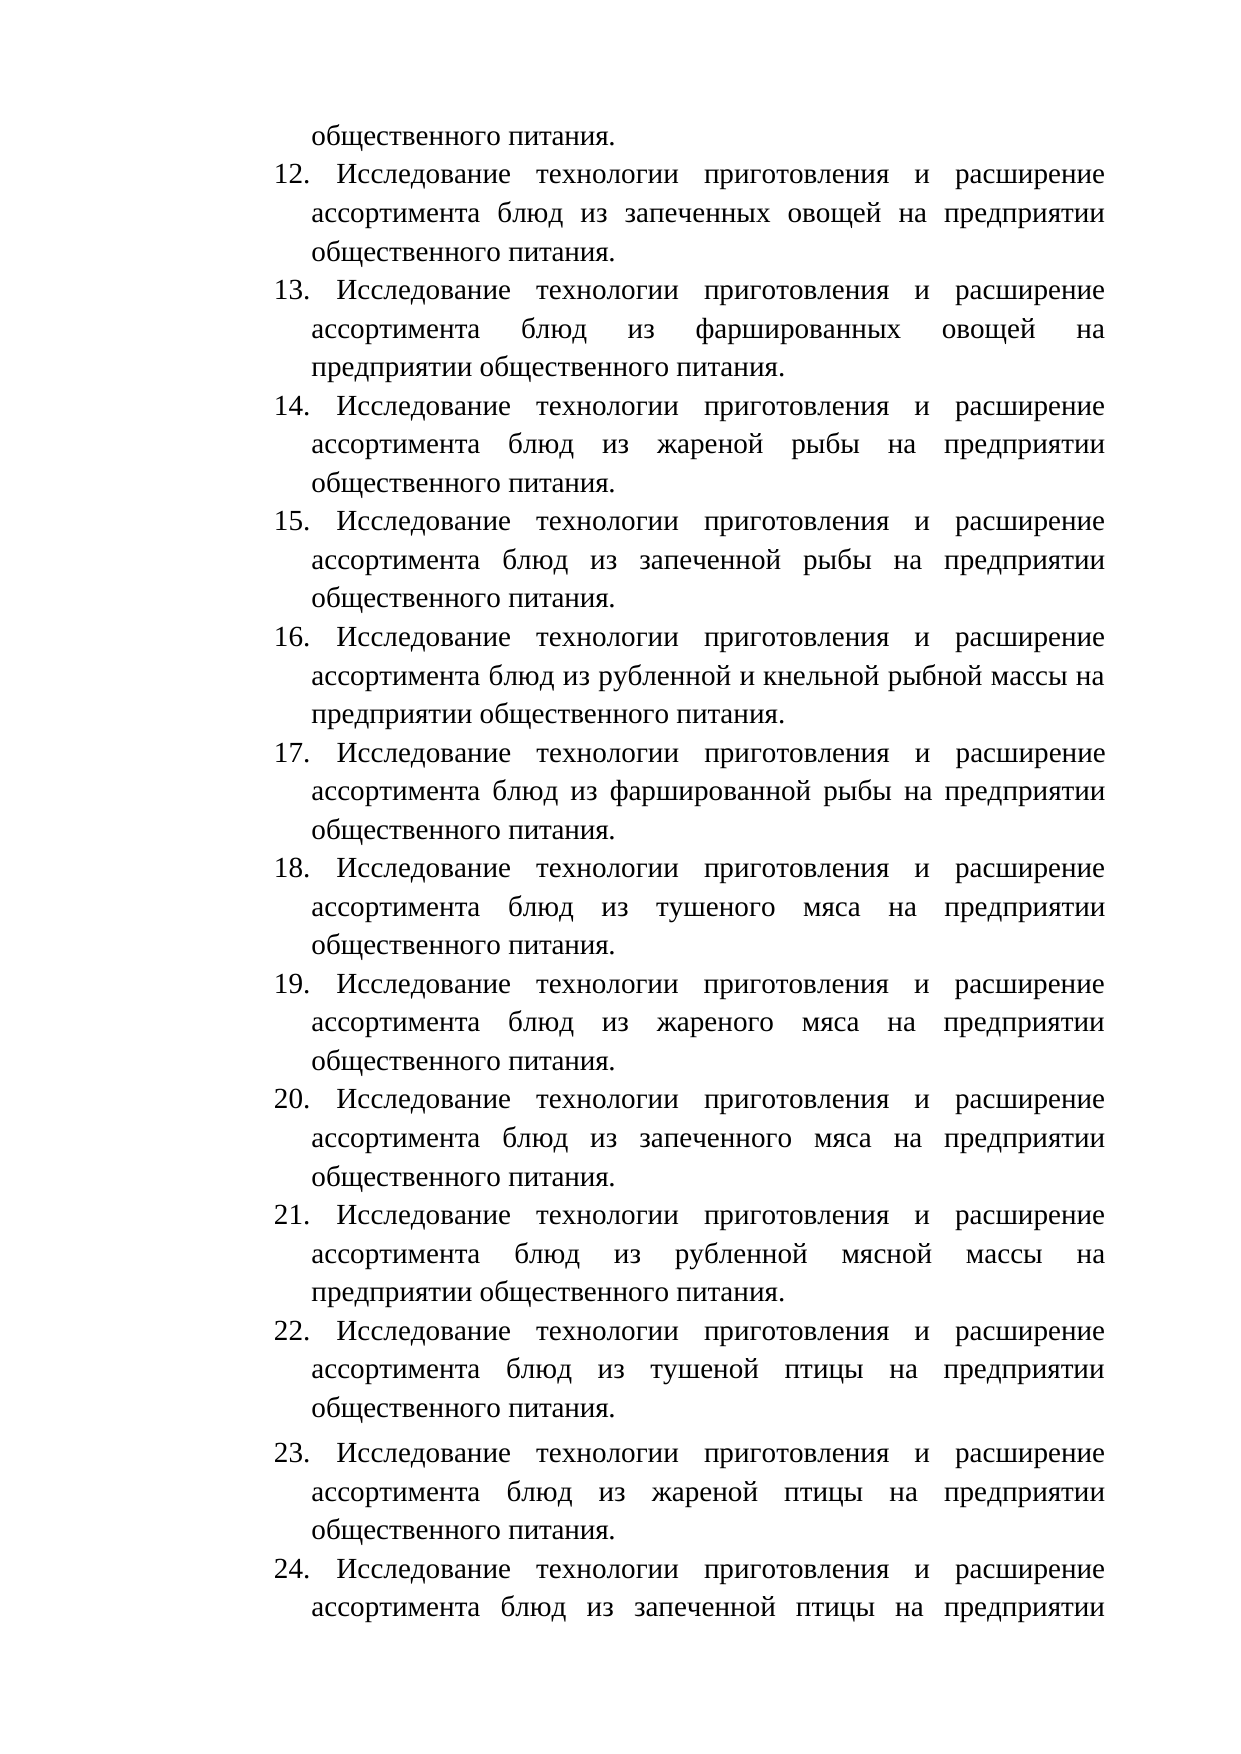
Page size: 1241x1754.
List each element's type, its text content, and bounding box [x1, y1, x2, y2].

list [274, 118, 1106, 152]
list Исследование технологии приготовления и расширение ассортимента блюд из тушеной птицы на предприятии общественного питания. [274, 1313, 1106, 1423]
list Исследование технологии приготовления и расширение ассортимента блюд из запеченного мяса на предприятии общественного питания. [274, 1082, 1106, 1192]
list Исследование технологии приготовления и расширение ассортимента блюд из жареной птицы на предприятии общественного питания. [274, 1435, 1106, 1546]
list Исследование технологии приготовления и расширение ассортимента блюд из рубленной и кнельной рыбной массы на предприятии общественного питания. [274, 619, 1106, 730]
list Исследование технологии приготовления и расширение ассортимента блюд из запеченной рыбы на предприятии общественного питания. [274, 503, 1106, 614]
list Исследование технологии приготовления и расширение ассортимента блюд из фаршированных овощей на предприятии общественного питания. [274, 272, 1106, 383]
list Исследование технологии приготовления и расширение ассортимента блюд из жареного мяса на предприятии общественного питания. [274, 966, 1106, 1077]
list Исследование технологии приготовления и расширение ассортимента блюд из жареной рыбы на предприятии общественного питания. [274, 388, 1106, 498]
list Исследование технологии приготовления и расширение ассортимента блюд из запеченных овощей на предприятии общественного питания. [274, 157, 1106, 267]
list Исследование технологии приготовления и расширение ассортимента блюд из тушеного мяса на предприятии общественного питания. [274, 850, 1106, 961]
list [274, 1551, 1106, 1623]
list Исследование технологии приготовления и расширение ассортимента блюд из рубленной мясной массы на предприятии общественного питания. [274, 1197, 1106, 1308]
list Исследование технологии приготовления и расширение ассортимента блюд из фаршированной рыбы на предприятии общественного питания. [274, 735, 1106, 845]
